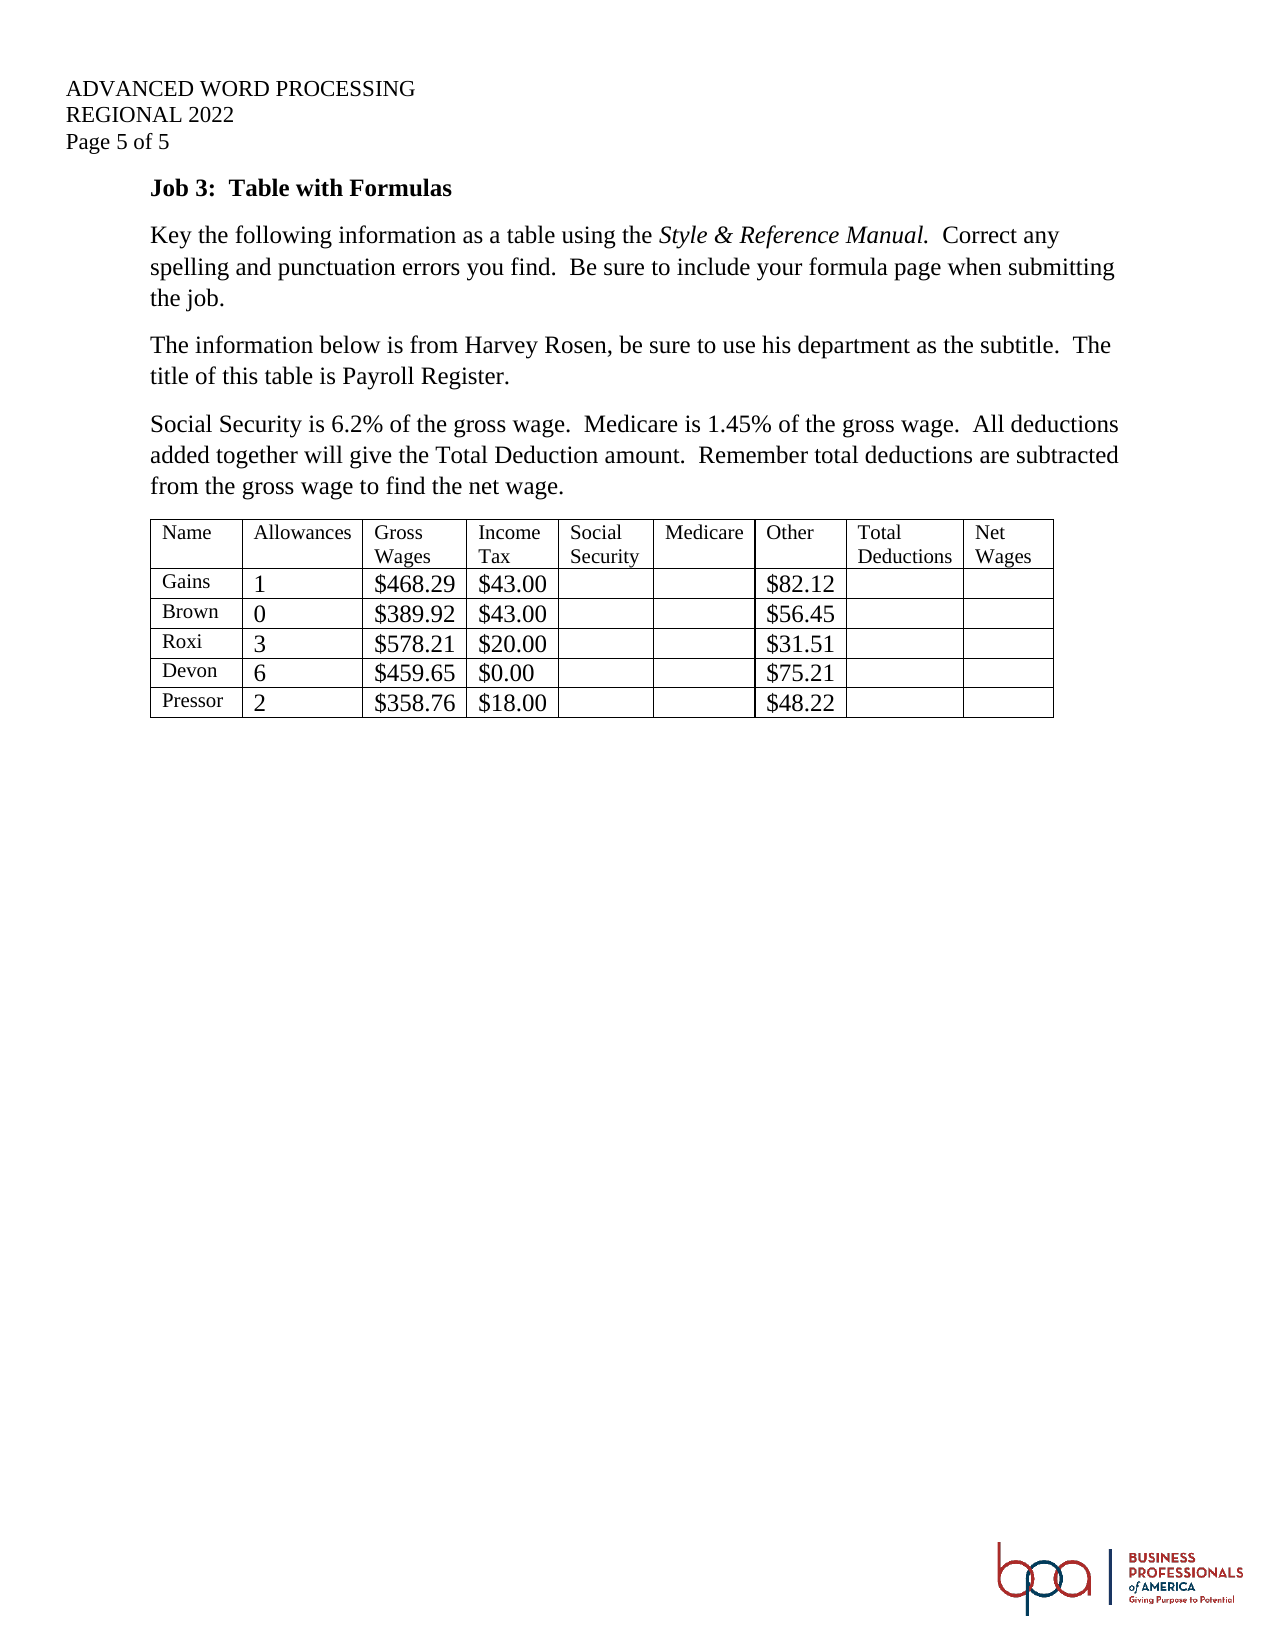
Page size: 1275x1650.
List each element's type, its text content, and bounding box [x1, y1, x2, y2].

table_cell [847, 569, 963, 598]
table_cell [559, 599, 653, 628]
table_cell 6 [243, 659, 362, 687]
table_cell 1 [243, 569, 362, 598]
text Social Security is 6.2% of the gross wage. Medicare is 1.45% of the gross wage. All deductions added together will give the Total Deduction amount. Remember total deductions are subtracted from the gross wage to find the net wage. [150, 409, 1125, 500]
table_cell $56.45 [756, 599, 846, 628]
table_cell [559, 688, 653, 717]
table_cell Gains [151, 569, 242, 598]
table_header Medicare [654, 520, 754, 568]
table_cell [559, 659, 653, 687]
table_cell $468.29 [363, 569, 466, 598]
table_cell $389.92 [363, 599, 466, 628]
table_header Name [151, 520, 242, 568]
text Job 3: Table with Formulas [150, 173, 1125, 202]
table_cell [654, 688, 754, 717]
table_header Other [756, 520, 846, 568]
table_cell [964, 659, 1053, 687]
table_header Social Security [559, 520, 653, 568]
table_cell $358.76 [363, 688, 466, 717]
text Key the following information as a table using the Style & Reference Manual. Correct any spelling and punctuation errors you find. Be sure to include your formula page when submitting the job. [150, 221, 1125, 311]
table_cell $18.00 [467, 688, 558, 717]
table_cell $82.12 [756, 569, 846, 598]
table_cell $0.00 [467, 659, 558, 687]
table_cell [654, 659, 754, 687]
table_cell [964, 629, 1053, 657]
table_cell Roxi [151, 629, 242, 657]
table_cell 2 [243, 688, 362, 717]
table_cell [847, 599, 963, 628]
table_cell $20.00 [467, 629, 558, 657]
table_header Gross Wages [363, 520, 466, 568]
table_cell $459.65 [363, 659, 466, 687]
table_cell $75.21 [756, 659, 846, 687]
table_cell [964, 688, 1053, 717]
table_cell Brown [151, 599, 242, 628]
table_cell [847, 629, 963, 657]
table_cell $43.00 [467, 569, 558, 598]
table_cell Pressor [151, 688, 242, 717]
table_cell $578.21 [363, 629, 466, 657]
table_cell [559, 569, 653, 598]
table_cell [964, 569, 1053, 598]
table_cell Devon [151, 659, 242, 687]
text The information below is from Harvey Rosen, be sure to use his department as the subtitle. The title of this table is Payroll Register. [150, 330, 1125, 390]
table_cell $31.51 [756, 629, 846, 657]
table_cell [654, 599, 754, 628]
table_cell 0 [243, 599, 362, 628]
table_header Allowances [243, 520, 362, 568]
table_cell [654, 569, 754, 598]
picture [997, 1542, 1243, 1616]
table_cell [559, 629, 653, 657]
table_cell [847, 688, 963, 717]
table_header Income Tax [467, 520, 558, 568]
table_cell [847, 659, 963, 687]
table_cell 3 [243, 629, 362, 657]
table_cell [654, 629, 754, 657]
table_header Net Wages [964, 520, 1053, 568]
table_cell [964, 599, 1053, 628]
table_cell $48.22 [756, 688, 846, 717]
table_header Total Deductions [847, 520, 963, 568]
table_cell $43.00 [467, 599, 558, 628]
